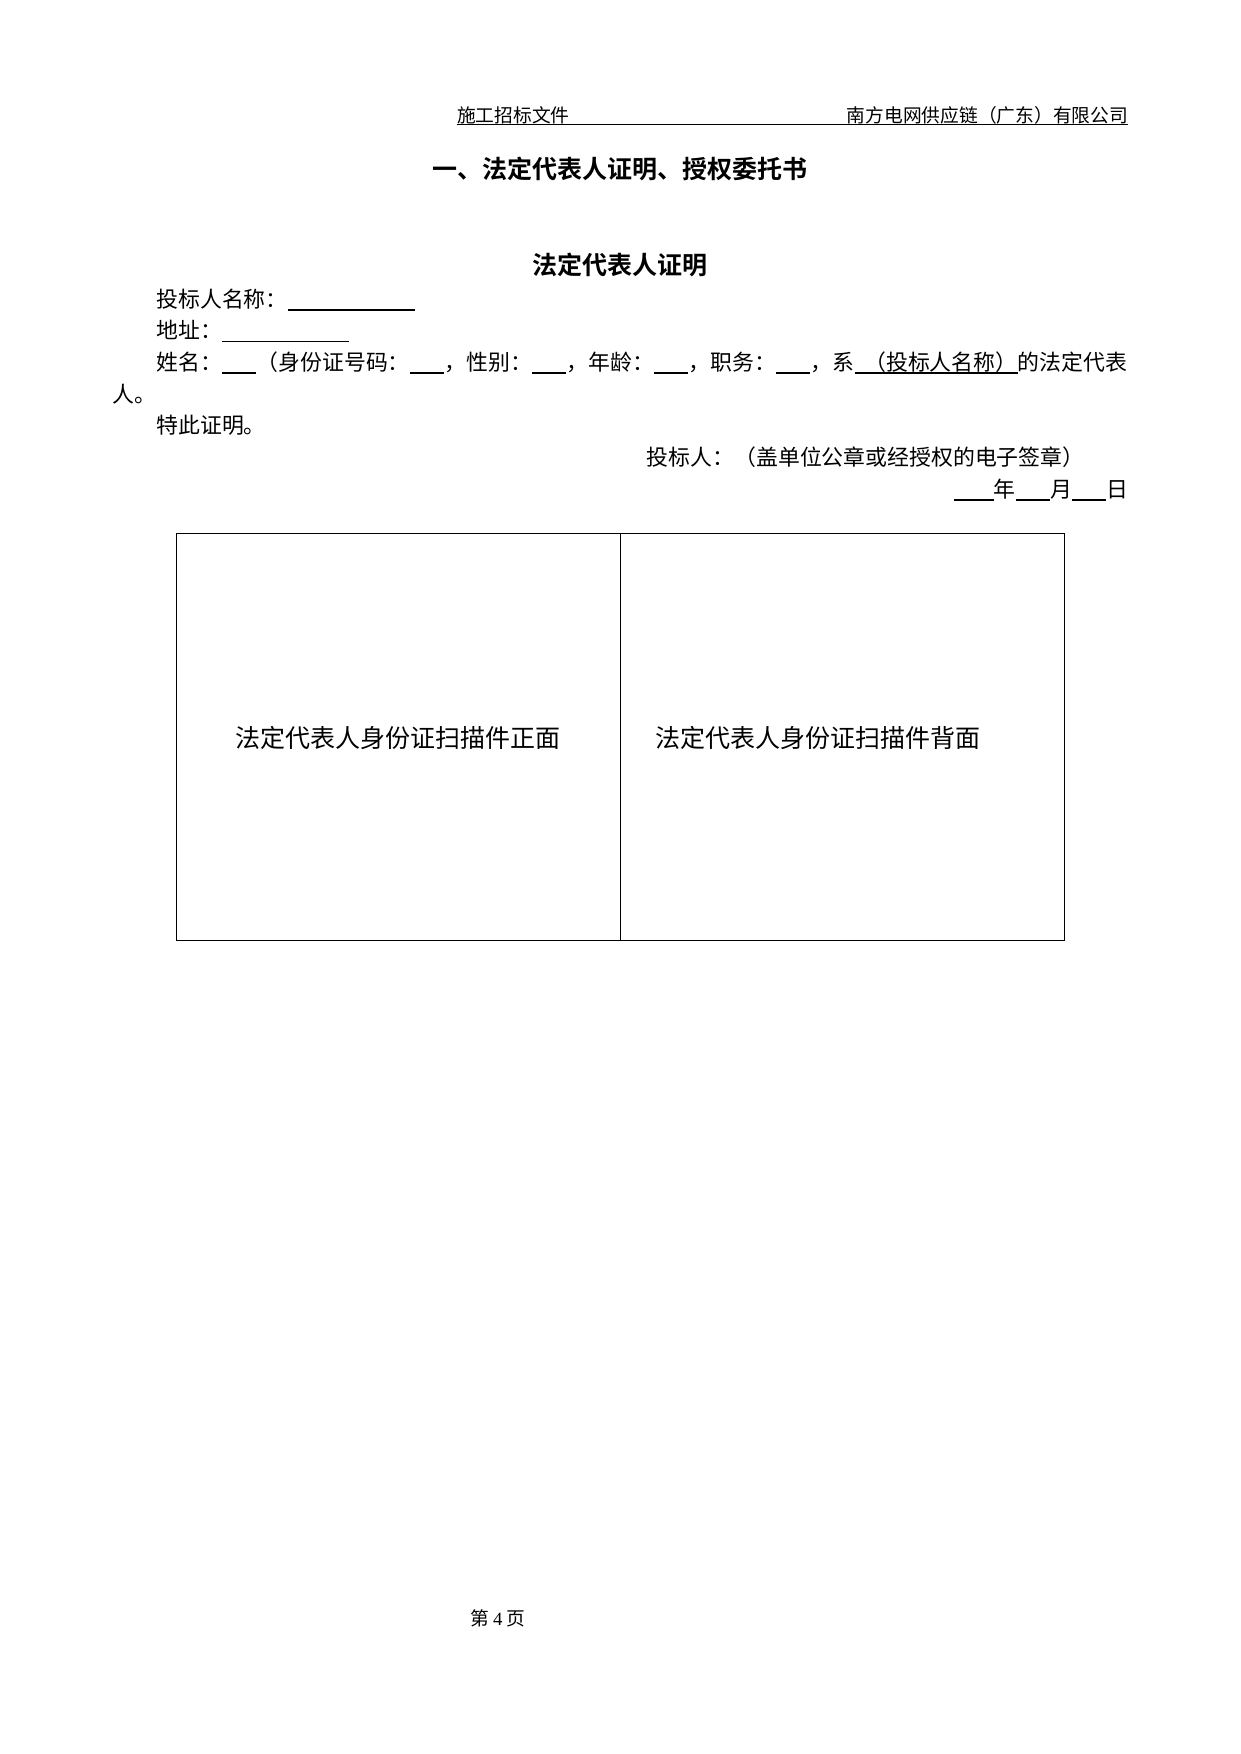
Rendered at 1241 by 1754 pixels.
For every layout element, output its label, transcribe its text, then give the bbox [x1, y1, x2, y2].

text 地址： [112, 313, 1128, 345]
table_header 法定代表人身份证扫描件正面 [177, 534, 620, 939]
text 姓名： （身份证号码： ，性别： ，年龄： ，职务： ，系 （投标人名称）的法定代表人。 [112, 345, 1128, 408]
text 年 月 日 [112, 472, 1128, 503]
text 特此证明。 [112, 408, 1128, 440]
text 一、法定代表人证明、授权委托书 [112, 150, 1128, 186]
text 投标人名称： [112, 282, 1128, 313]
table_header 法定代表人身份证扫描件背面 [621, 534, 1064, 939]
text 投标人：（盖单位公章或经授权的电子签章） [112, 440, 1084, 472]
text 法定代表人证明 [112, 246, 1128, 282]
